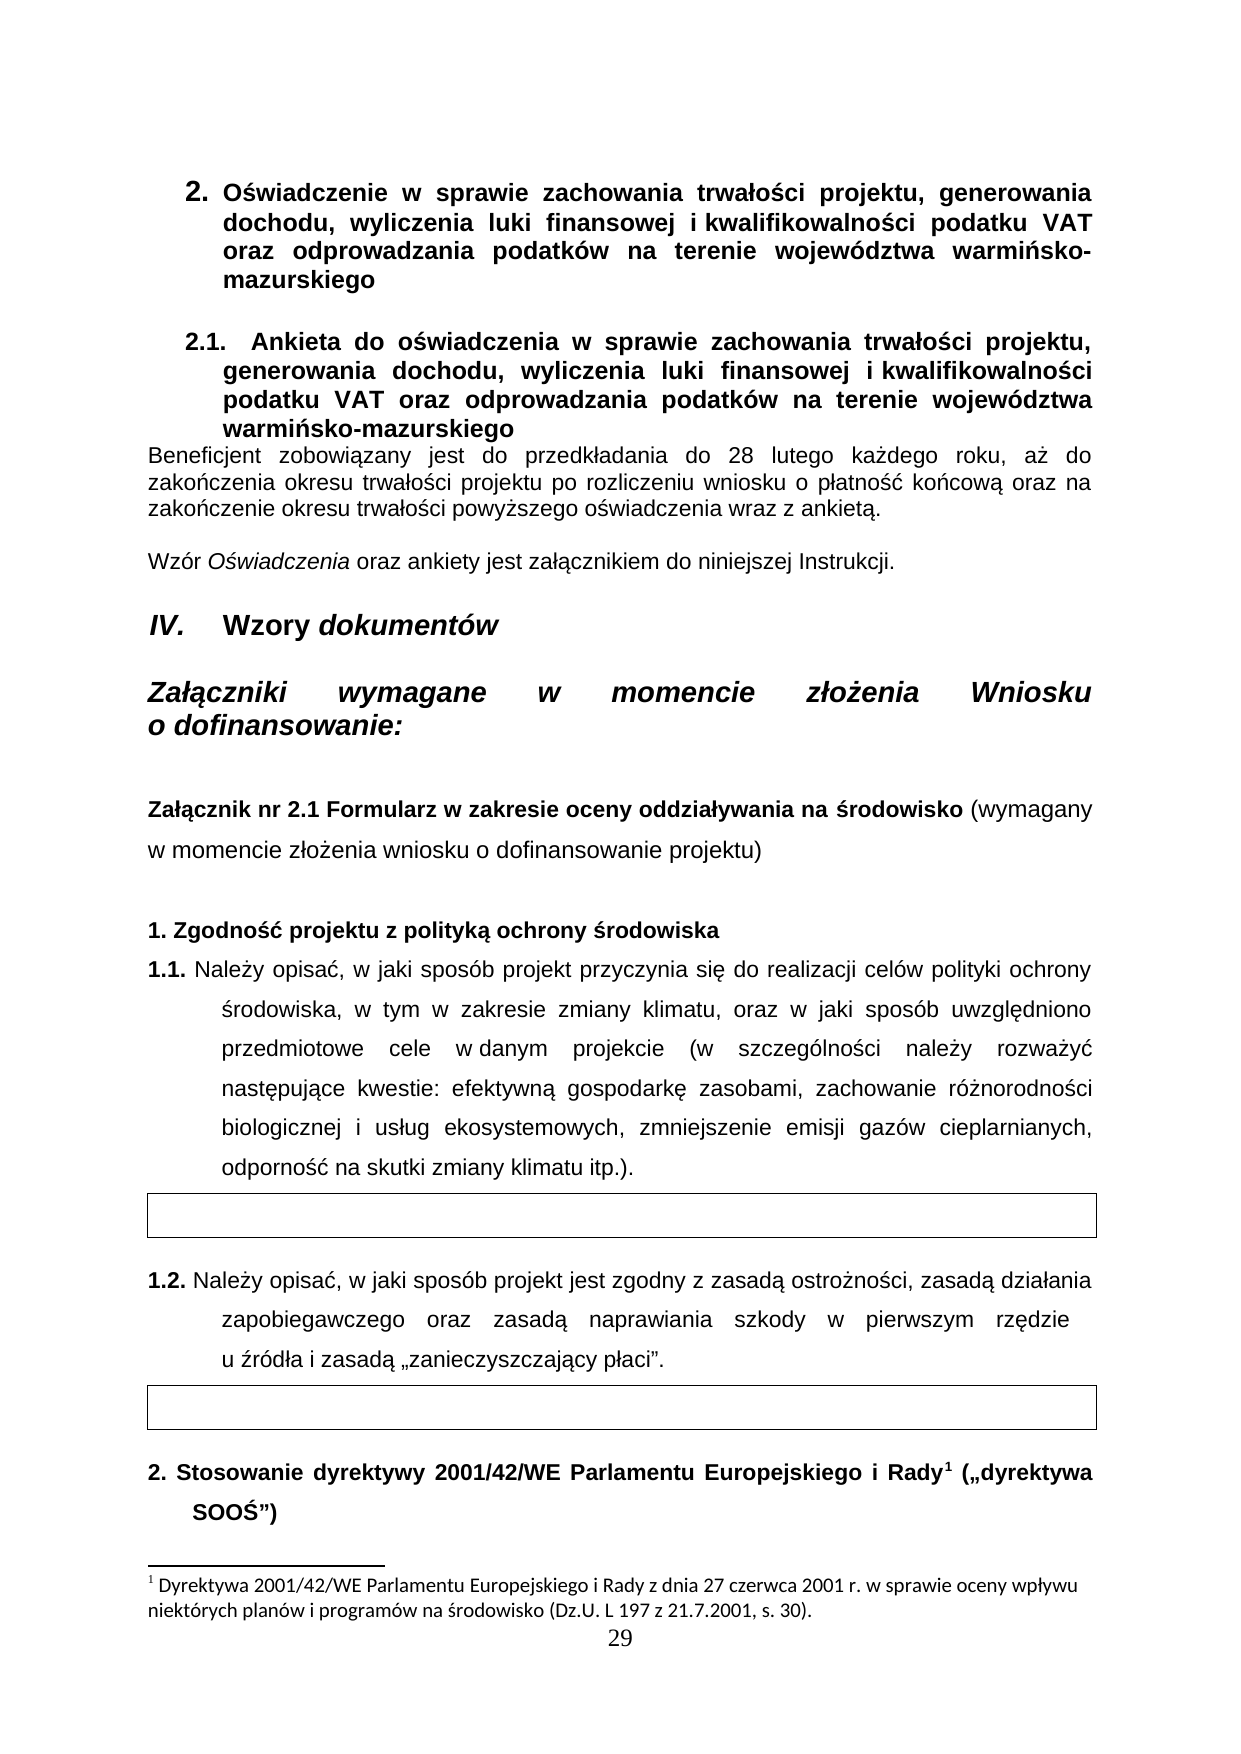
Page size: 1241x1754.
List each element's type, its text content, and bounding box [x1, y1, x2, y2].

text 1.1. Należy opisać, w jaki sposób projekt przyczynia się do realizacji celów polityki ochrony środowiska, w tym w zakresie zmiany klimatu, oraz w jaki sposób uwzględniono przedmiotowe cele w danym projekcie (w szczególności należy rozważyć następujące kwestie: efektywną gospodarkę zasobami, zachowanie różnorodności biologicznej i usług ekosystemowych, zmniejszenie emisji gazów cieplarnianych, odporność na skutki zmiany klimatu itp.). [148, 956, 1093, 1180]
text Wzór Oświadczenia oraz ankiety jest załącznikiem do niniejszej Instrukcji. [148, 548, 1093, 574]
text 1. Zgodność projektu z polityką ochrony środowiska [148, 917, 1093, 943]
text Beneficjent zobowiązany jest do przedkładania do 28 lutego każdego roku, aż do zakończenia okresu trwałości projektu po rozliczeniu wniosku o płatność końcową oraz na zakończenie okresu trwałości powyższego oświadczenia wraz z ankietą. [148, 442, 1093, 521]
table_header [148, 1386, 1096, 1429]
list Ankieta do oświadczenia w sprawie zachowania trwałości projektu, generowania dochodu, wyliczenia luki finansowej i kwalifikowalności podatku VAT oraz odprowadzania podatków na terenie województwa warmińsko-mazurskiego [185, 327, 1093, 442]
text 1.2. Należy opisać, w jaki sposób projekt jest zgodny z zasadą ostrożności, zasadą działania zapobiegawczego oraz zasadą naprawiania szkody w pierwszym rzędzie u źródła i zasadą „zanieczyszczający płaci”. [148, 1267, 1093, 1372]
list Oświadczenie w sprawie zachowania trwałości projektu, generowania dochodu, wyliczenia luki finansowej i kwalifikowalności podatku VAT oraz odprowadzania podatków na terenie województwa warmińsko-mazurskiego [185, 174, 1093, 294]
list Wzory dokumentów [185, 608, 1093, 641]
text Załącznik nr 2.1 Formularz w zakresie oceny oddziaływania na środowisko (wymagany w momencie złożenia wniosku o dofinansowanie projektu) [148, 794, 1093, 863]
text 2. Stosowanie dyrektywy 2001/42/WE Parlamentu Europejskiego i Rady („dyrektywa SOOŚ”) [148, 1459, 1093, 1525]
table_header [148, 1194, 1096, 1237]
text Załączniki wymagane w momencie złożenia Wniosku o dofinansowanie: [148, 675, 1093, 742]
